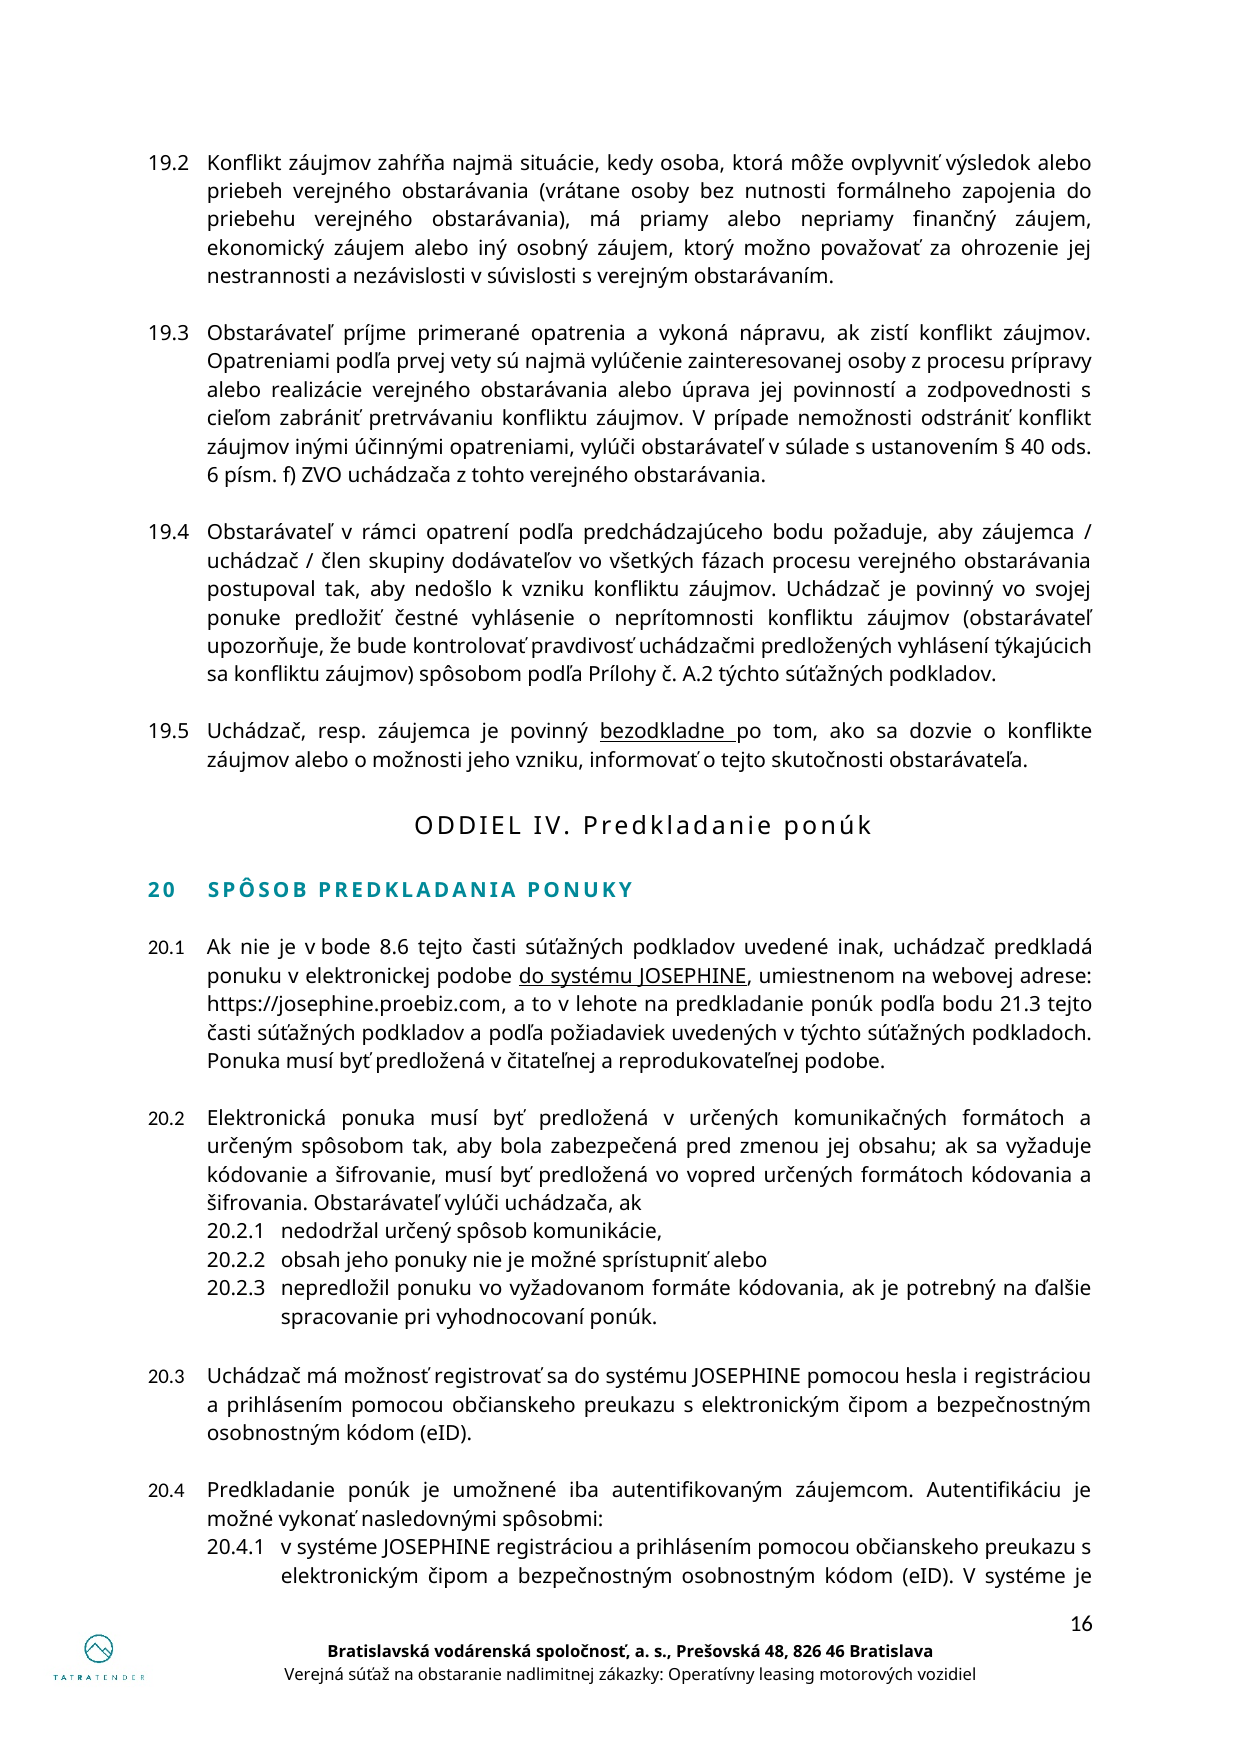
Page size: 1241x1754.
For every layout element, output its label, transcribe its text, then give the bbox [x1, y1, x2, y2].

subtitle Konflikt záujmov zahŕňa najmä situácie, kedy osoba, ktorá môže ovplyvniť výsledok alebo priebeh verejného obstarávania (vrátane osoby bez nutnosti formálneho zapojenia do priebehu verejného obstarávania), má priamy alebo nepriamy finančný záujem, ekonomický záujem alebo iný osobný záujem, ktorý možno považovať za ohrozenie jej nestrannosti a nezávislosti v súvislosti s verejným obstarávaním. [148, 148, 1093, 290]
subtitle Ak nie je v bode 8.6 tejto časti súťažných podkladov uvedené inak, uchádzač predkladá ponuku v elektronickej podobe do systému JOSEPHINE, umiestnenom na webovej adrese: https://josephine.proebiz.com, a to v lehote na predkladanie ponúk podľa bodu 21.3 tejto časti súťažných podkladov a podľa požiadaviek uvedených v týchto súťažných podkladoch. Ponuka musí byť predložená v čitateľnej a reprodukovateľnej podobe. [148, 932, 1093, 1074]
subtitle Uchádzač má možnosť registrovať sa do systému JOSEPHINE pomocou hesla i registráciou a prihlásením pomocou občianskeho preukazu s elektronickým čipom a bezpečnostným osobnostným kódom (eID). [148, 1362, 1093, 1447]
subtitle Elektronická ponuka musí byť predložená v určených komunikačných formátoch a určeným spôsobom tak, aby bola zabezpečená pred zmenou jej obsahu; ak sa vyžaduje kódovanie a šifrovanie, musí byť predložená vo vopred určených formátoch kódovania a šifrovania. Obstarávateľ vylúči uchádzača, ak [148, 1103, 1093, 1217]
subtitle Predkladanie ponúk je umožnené iba autentifikovaným záujemcom. Autentifikáciu je možné vykonať nasledovnými spôsobmi: [148, 1475, 1093, 1532]
subtitle Uchádzač, resp. záujemca je povinný bezodkladne po tom, ako sa dozvie o konflikte záujmov alebo o možnosti jeho vzniku, informovať o tejto skutočnosti obstarávateľa. [148, 716, 1093, 773]
text ODDIEL IV. Predkladanie ponúk [148, 807, 1093, 841]
subtitle obsah jeho ponuky nie je možné sprístupniť alebo [207, 1245, 1093, 1273]
subtitle nedodržal určený spôsob komunikácie, [207, 1217, 1093, 1245]
subtitle Obstarávateľ príjme primerané opatrenia a vykoná nápravu, ak zistí konflikt záujmov. Opatreniami podľa prvej vety sú najmä vylúčenie zainteresovanej osoby z procesu prípravy alebo realizácie verejného obstarávania alebo úprava jej povinností a zodpovednosti s cieľom zabrániť pretrvávaniu konfliktu záujmov. V prípade nemožnosti odstrániť konflikt záujmov inými účinnými opatreniami, vylúči obstarávateľ v súlade s ustanovením § 40 ods. 6 písm. f) ZVO uchádzača z tohto verejného obstarávania. [148, 318, 1093, 489]
subtitle nepredložil ponuku vo vyžadovanom formáte kódovania, ak je potrebný na ďalšie spracovanie pri vyhodnocovaní ponúk. [207, 1273, 1093, 1330]
subtitle Obstarávateľ v rámci opatrení podľa predchádzajúceho bodu požaduje, aby záujemca / uchádzač / člen skupiny dodávateľov vo všetkých fázach procesu verejného obstarávania postupoval tak, aby nedošlo k vzniku konfliktu záujmov. Uchádzač je povinný vo svojej ponuke predložiť čestné vyhlásenie o neprítomnosti konfliktu záujmov (obstarávateľ upozorňuje, že bude kontrolovať pravdivosť uchádzačmi predložených vyhlásení týkajúcich sa konfliktu záujmov) spôsobom podľa Prílohy č. A.2 týchto súťažných podkladov. [148, 517, 1093, 688]
picture [32, 1610, 165, 1704]
text Spôsob predkladania ponuky [148, 875, 1093, 904]
